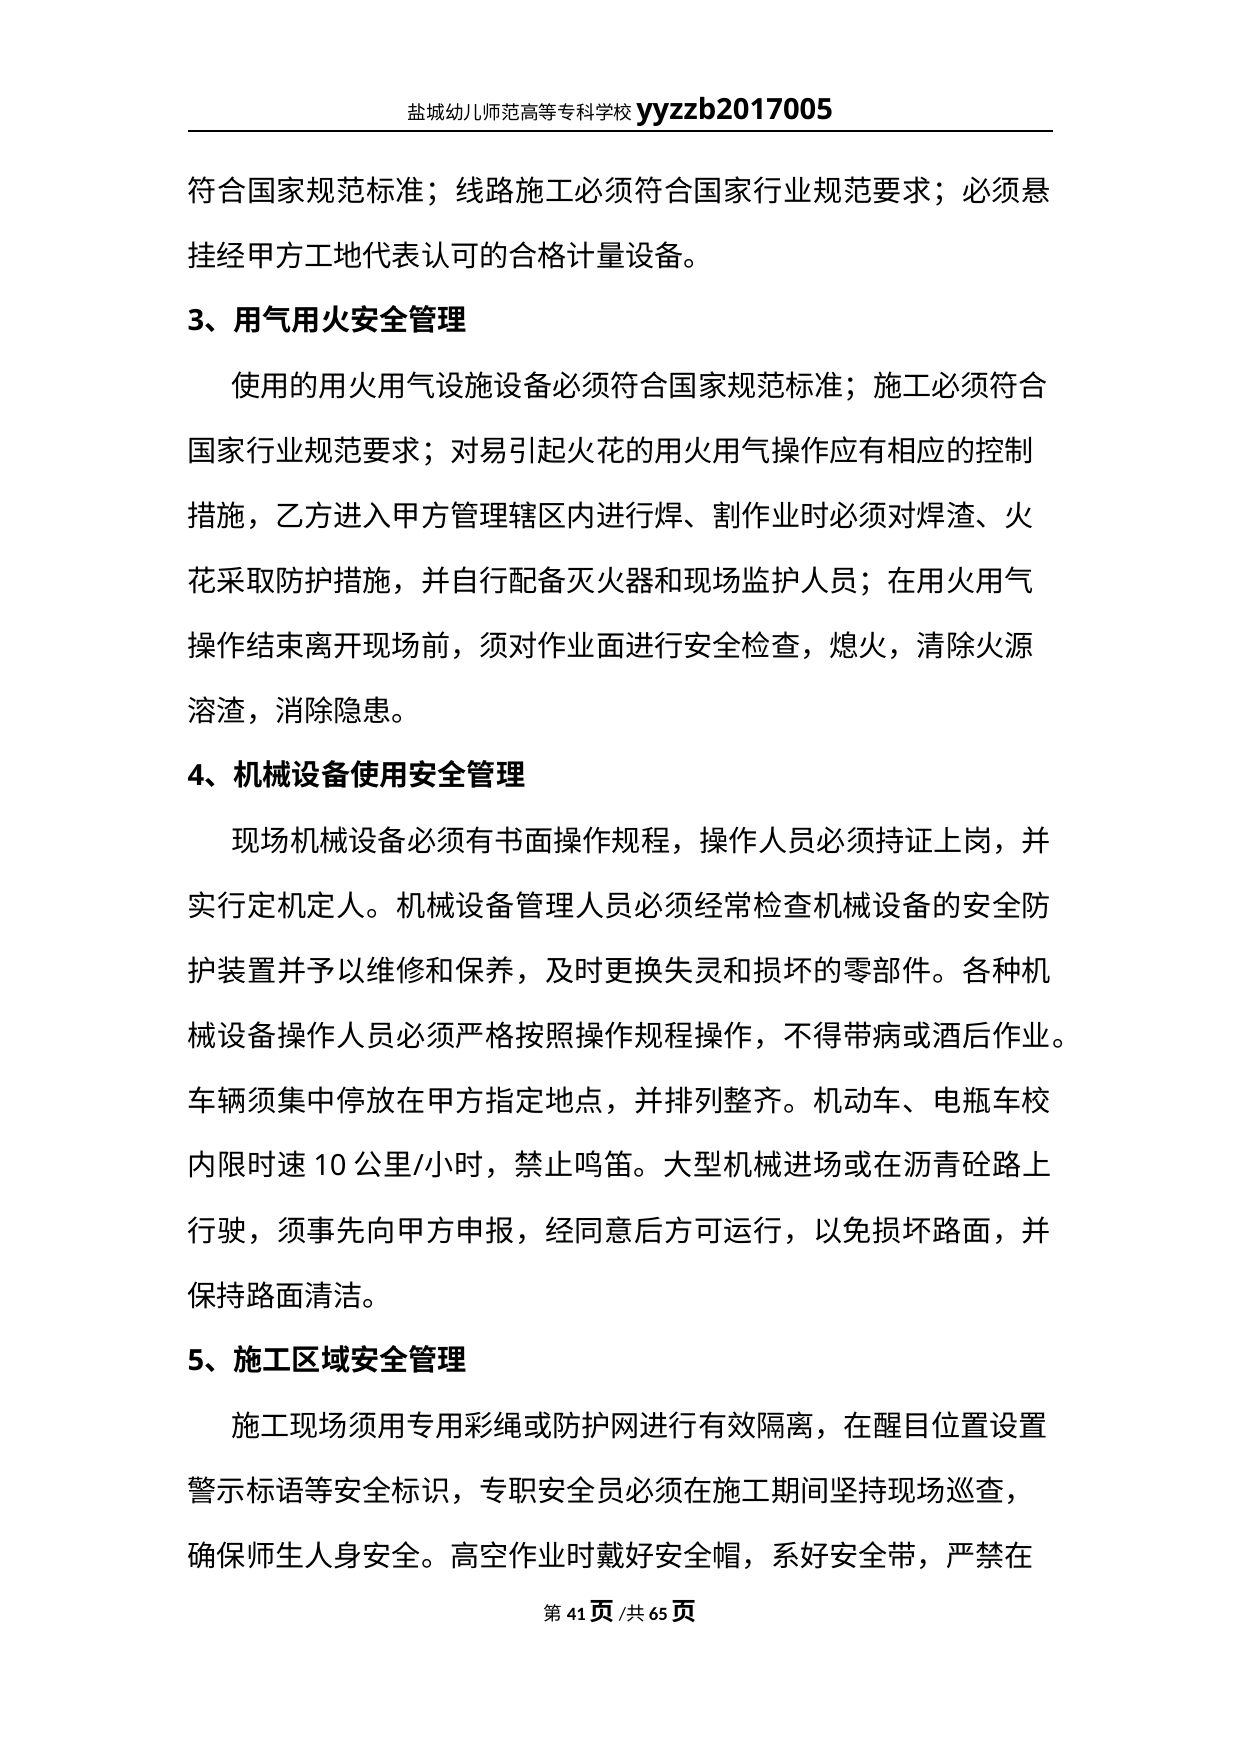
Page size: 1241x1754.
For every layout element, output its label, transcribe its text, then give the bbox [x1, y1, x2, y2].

text 5、施工区域安全管理 [187, 1326, 1053, 1391]
text 现场机械设备必须有书面操作规程，操作人员必须持证上岗，并实行定机定人。机械设备管理人员必须经常检查机械设备的安全防护装置并予以维修和保养，及时更换失灵和损坏的零部件。各种机械设备操作人员必须严格按照操作规程操作，不得带病或酒后作业。车辆须集中停放在甲方指定地点，并排列整齐。机动车、电瓶车校内限时速10公里/小时，禁止鸣笛。大型机械进场或在沥青砼路上行驶，须事先向甲方申报，经同意后方可运行，以免损坏路面，并保持路面清洁。 [187, 806, 1053, 1326]
text 3、用气用火安全管理 [187, 286, 1053, 351]
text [187, 156, 1053, 286]
text 4、机械设备使用安全管理 [187, 741, 1053, 806]
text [187, 1391, 1053, 1586]
text 使用的用火用气设施设备必须符合国家规范标准；施工必须符合国家行业规范要求；对易引起火花的用火用气操作应有相应的控制措施，乙方进入甲方管理辖区内进行焊、割作业时必须对焊渣、火花采取防护措施，并自行配备灭火器和现场监护人员；在用火用气操作结束离开现场前，须对作业面进行安全检查，熄火，清除火源溶渣，消除隐患。 [187, 351, 1053, 741]
